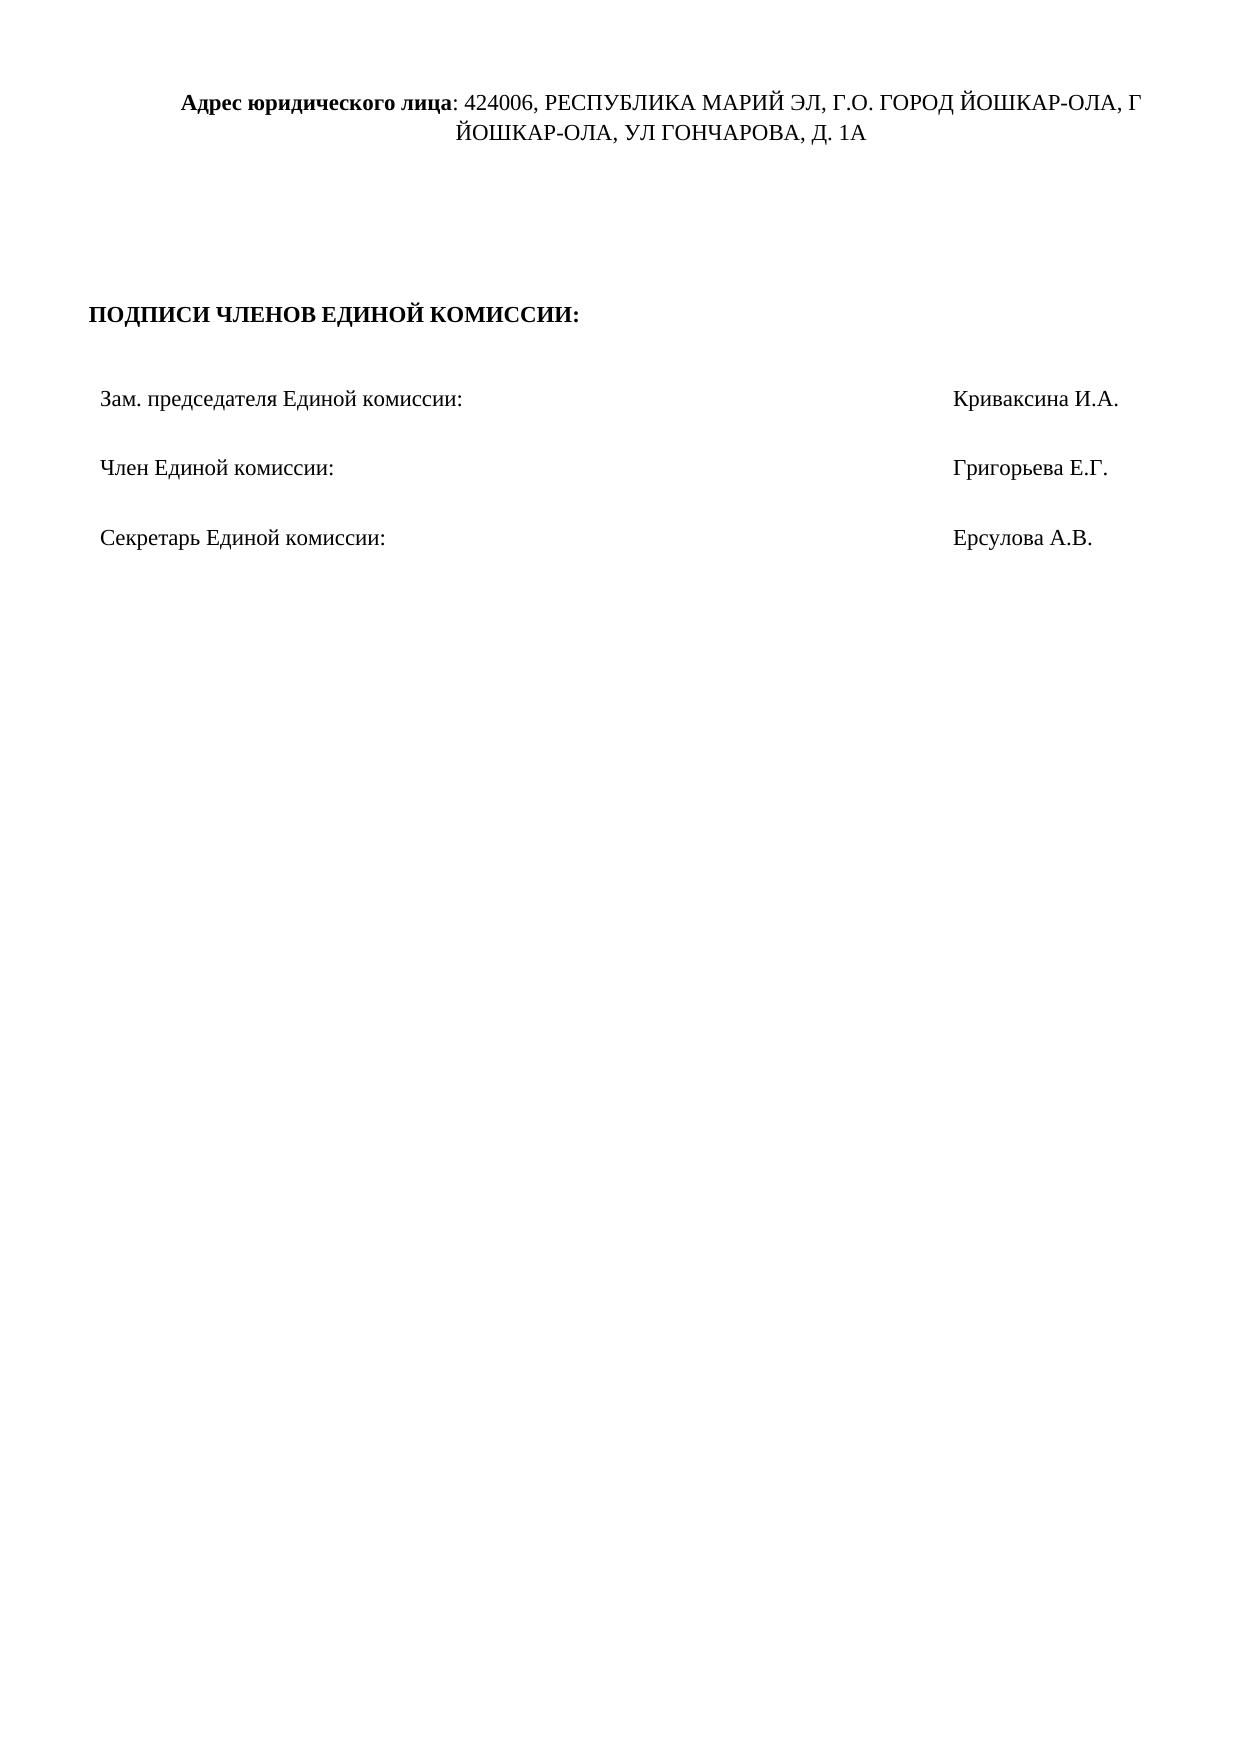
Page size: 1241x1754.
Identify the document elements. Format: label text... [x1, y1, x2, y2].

table_cell Член Единой комиссии: [89, 454, 942, 524]
text Адрес юридического лица: 424006, РЕСПУБЛИКА МАРИЙ ЭЛ, Г.О. ГОРОД ЙОШКАР-ОЛА, Г ЙОШКАР-ОЛА, УЛ ГОНЧАРОВА, Д. 1А [133, 89, 1189, 208]
table_cell Секретарь Единой комиссии: [89, 524, 942, 593]
table_header Криваксина И.А. [942, 385, 1189, 454]
table_cell Григорьева Е.Г. [942, 454, 1189, 524]
table_cell Ерсулова А.В. [942, 524, 1189, 593]
table_header Зам. председателя Единой комиссии: [89, 385, 942, 454]
